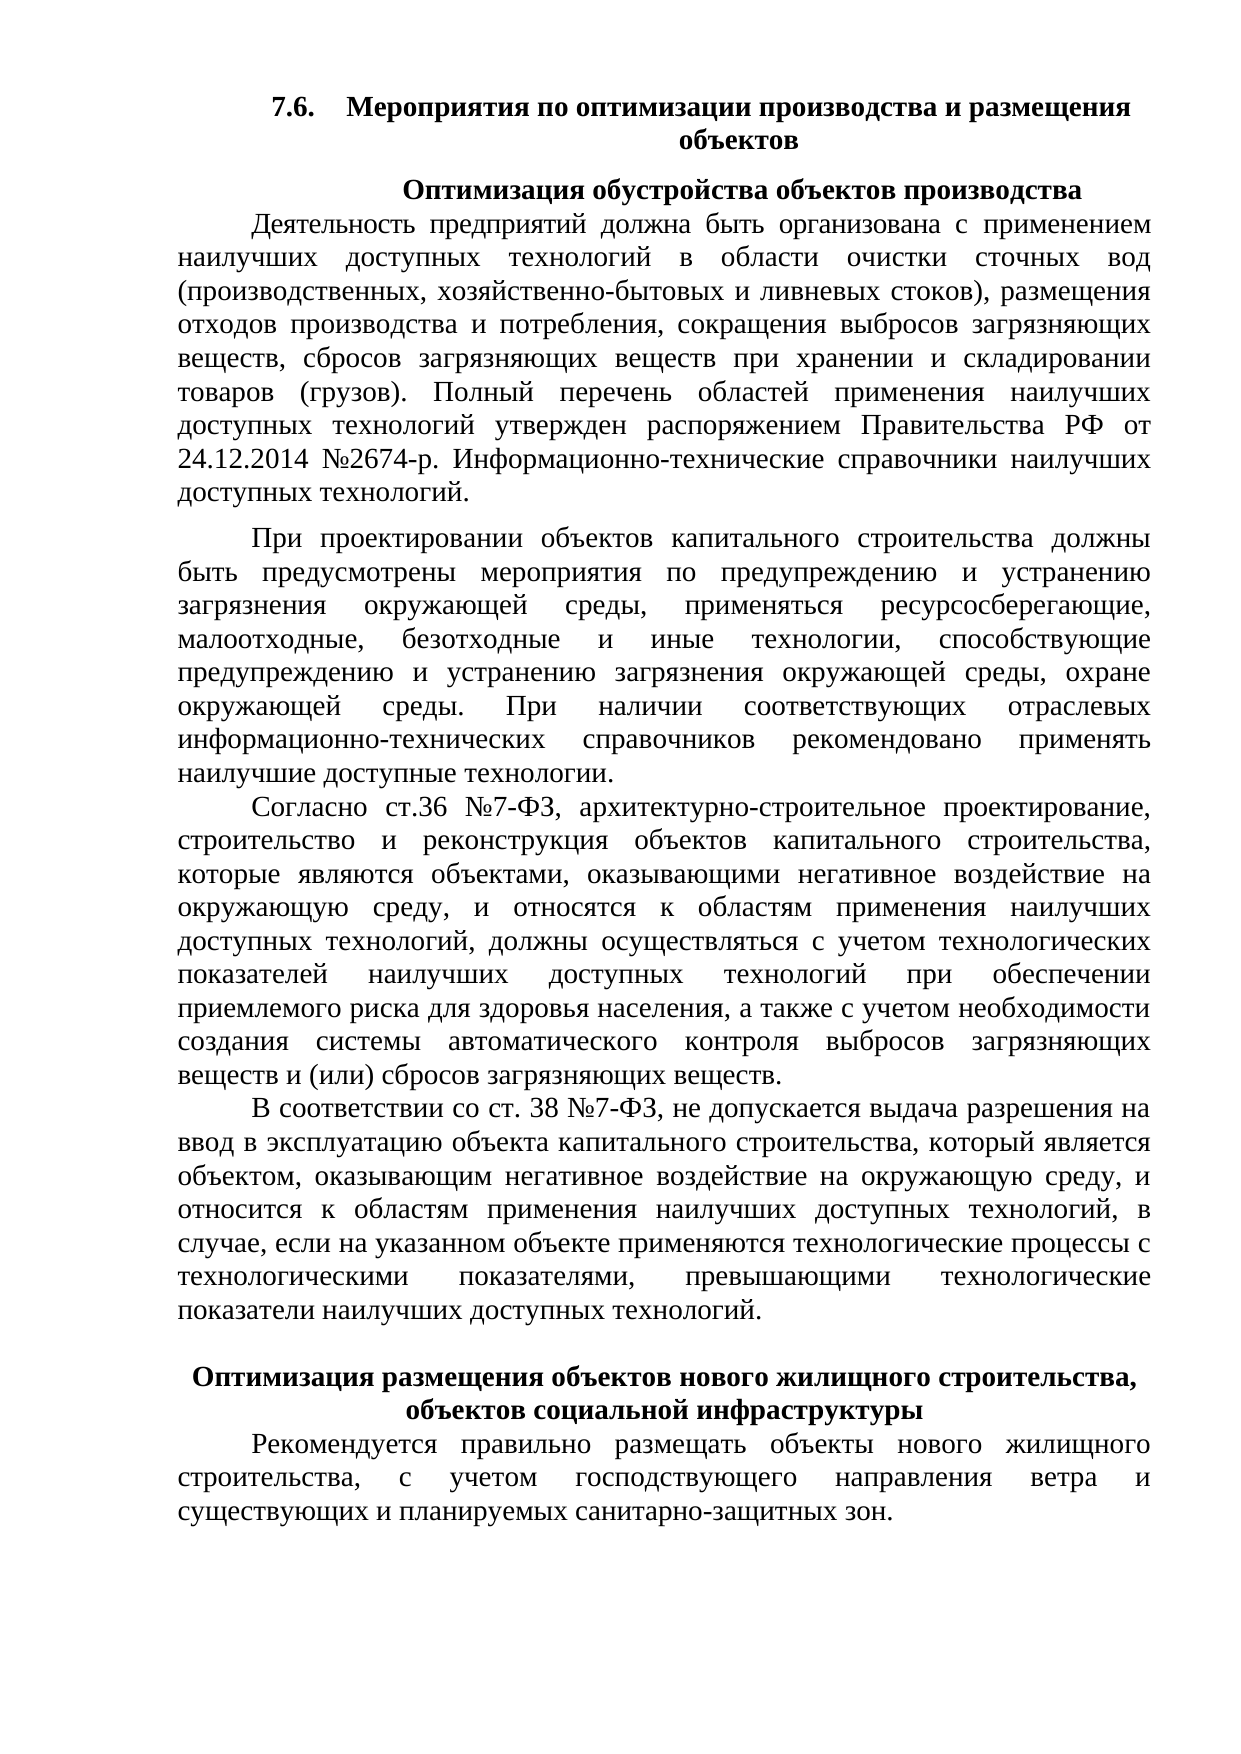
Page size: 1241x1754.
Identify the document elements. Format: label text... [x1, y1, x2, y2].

text Рекомендуется правильно размещать объекты нового жилищного строительства, с учетом господствующего направления ветра и существующих и планируемых санитарно-защитных зон. [177, 1426, 1152, 1527]
text При проектировании объектов капитального строительства должны быть предусмотрены мероприятия по предупреждению и устранению загрязнения окружающей среды, применяться ресурсосберегающие, малоотходные, безотходные и иные технологии, способствующие предупреждению и устранению загрязнения окружающей среды, охране окружающей среды. При наличии соответствующих отраслевых информационно-технических справочников рекомендовано применять наилучшие доступные технологии. [177, 520, 1152, 789]
text Деятельность предприятий должна быть организована с применением наилучших доступных технологий в области очистки сточных вод (производственных, хозяйственно-бытовых и ливневых стоков), размещения отходов производства и потребления, сокращения выбросов загрязняющих веществ, сбросов загрязняющих веществ при хранении и складировании товаров (грузов). Полный перечень областей применения наилучших доступных технологий утвержден распоряжением Правительства РФ от 24.12.2014 №2674-р. Информационно-технические справочники наилучших доступных технологий. [177, 206, 1152, 508]
list Оптимизация обустройства объектов производства [259, 172, 1152, 206]
subtitle Мероприятия по оптимизации производства и размещения объектов [251, 89, 1152, 156]
text Оптимизация размещения объектов нового жилищного строительства, объектов социальной инфраструктуры [177, 1359, 1152, 1426]
text Согласно ст.36 №7-ФЗ, архитектурно-строительное проектирование, строительство и реконструкция объектов капитального строительства, которые являются объектами, оказывающими негативное воздействие на окружающую среду, и относятся к областям применения наилучших доступных технологий, должны осуществляться с учетом технологических показателей наилучших доступных технологий при обеспечении приемлемого риска для здоровья населения, а также с учетом необходимости создания системы автоматического контроля выбросов загрязняющих веществ и (или) сбросов загрязняющих веществ. [177, 789, 1152, 1091]
text В соответствии со ст. 38 №7-ФЗ, не допускается выдача разрешения на ввод в эксплуатацию объекта капитального строительства, который является объектом, оказывающим негативное воздействие на окружающую среду, и относится к областям применения наилучших доступных технологий, в случае, если на указанном объекте применяются технологические процессы с технологическими показателями, превышающими технологические показатели наилучших доступных технологий. [177, 1091, 1152, 1325]
